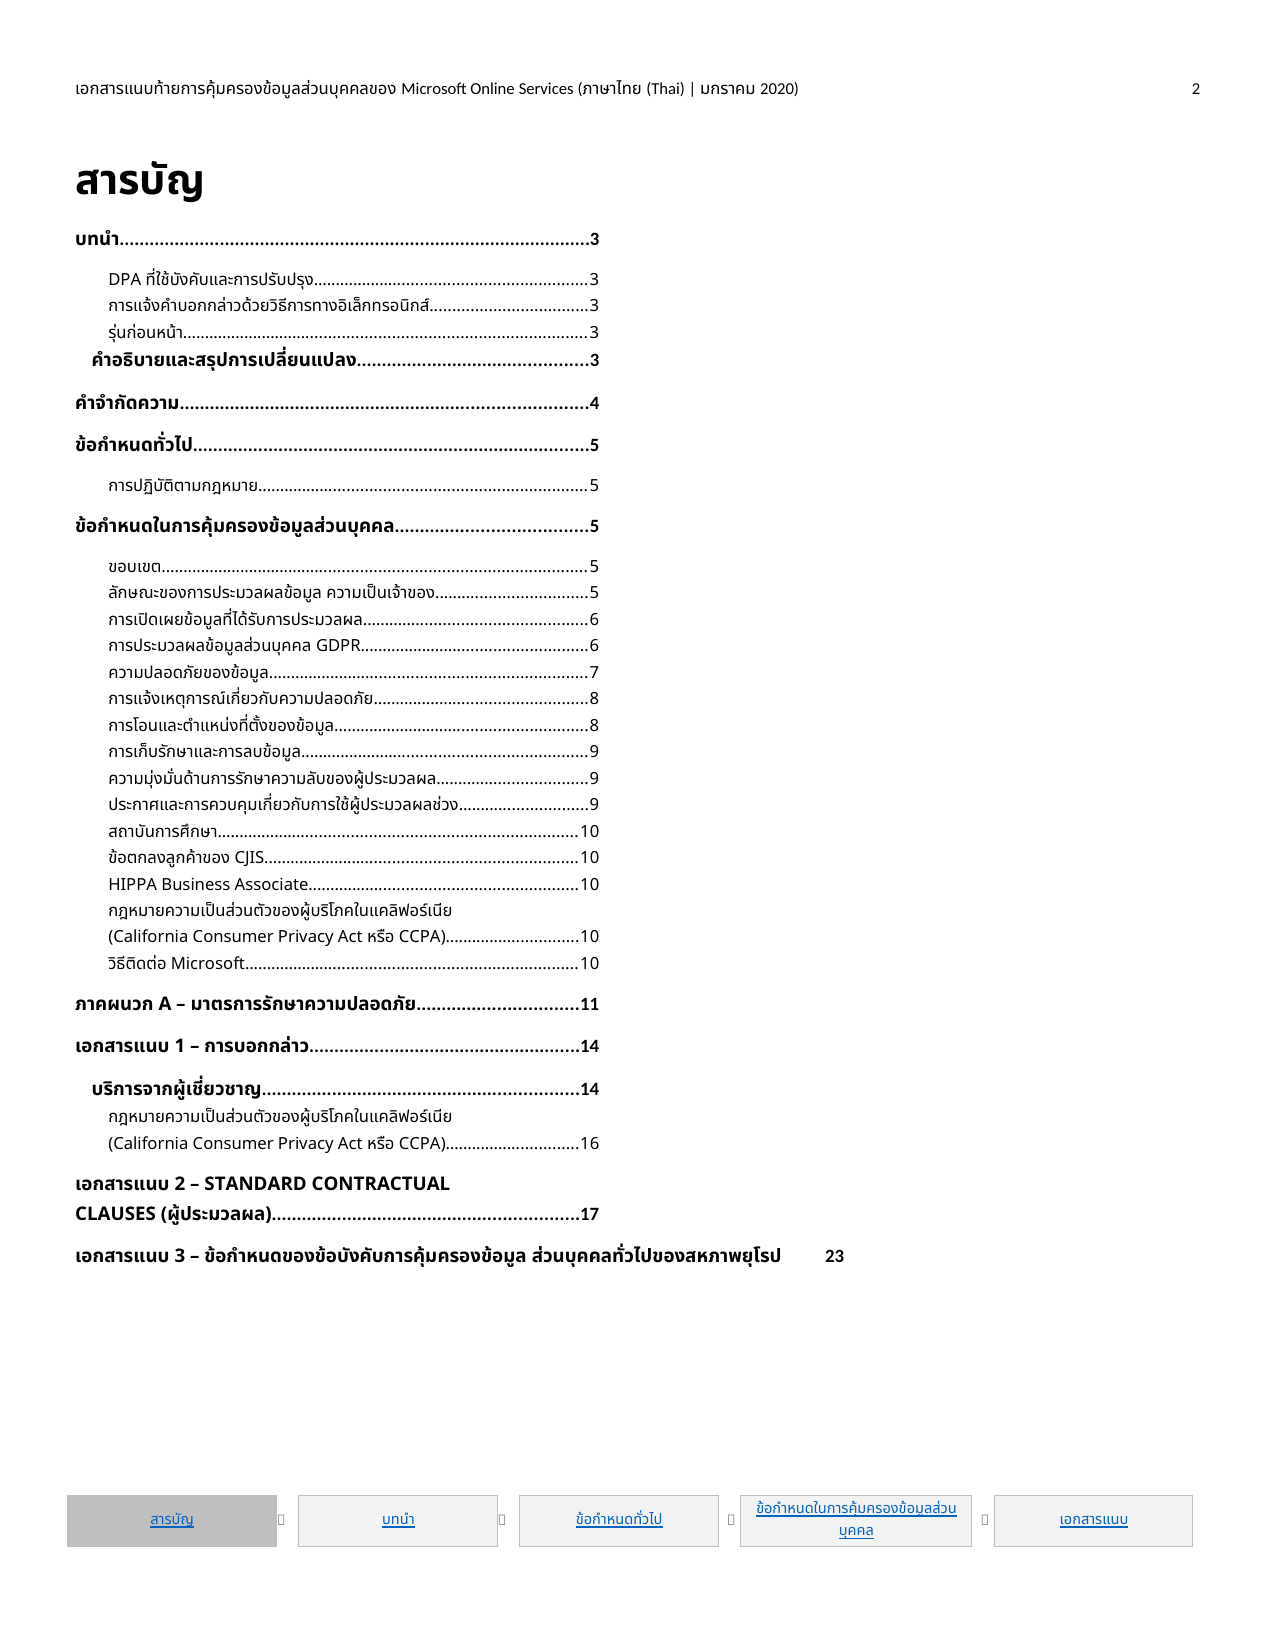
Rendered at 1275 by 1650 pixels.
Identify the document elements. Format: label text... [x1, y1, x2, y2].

text คำจำกัดความ 4 [75, 389, 1200, 417]
text บริการจากผู้เชี่ยวชาญ 14 [91, 1075, 1200, 1103]
text คำอธิบายและสรุปการเปลี่ยนแปลง 3 [91, 347, 1200, 375]
text กฎหมายความเป็นส่วนตัวของผู้บริโภคในแคลิฟอร์เนีย (California Consumer Privacy Act หรือ CCPA) 10 [108, 899, 1200, 950]
text DPA ที่ใช้บังคับและการปรับปรุง 3 [108, 268, 1200, 293]
text ข้อกำหนดทั่วไป 5 [75, 431, 1200, 460]
text ความมุ่งมั่นด้านการรักษาความลับของผู้ประมวลผล 9 [108, 766, 1200, 792]
text การแจ้งคำบอกกล่าวด้วยวิธีการทางอิเล็กทรอนิกส์ 3 [108, 294, 1200, 319]
text HIPPA Business Associate 10 [108, 872, 1200, 897]
text รุ่นก่อนหน้า 3 [108, 321, 1200, 346]
text ความปลอดภัยของข้อมูล 7 [108, 661, 1200, 686]
text เอกสารแนบ 1 – การบอกกล่าว 14 [75, 1033, 1200, 1061]
text ภาคผนวก A – มาตรการรักษาความปลอดภัย 11 [75, 991, 1200, 1019]
text ขอบเขต 5 [108, 555, 1200, 580]
text กฎหมายความเป็นส่วนตัวของผู้บริโภคในแคลิฟอร์เนีย (California Consumer Privacy Act หรือ CCPA) 16 [108, 1105, 1200, 1157]
text ข้อตกลงลูกค้าของ CJIS 10 [108, 846, 1200, 871]
text การปฏิบัติตามกฎหมาย 5 [108, 473, 1200, 499]
text ลักษณะของการประมวลผลข้อมูล ความเป็นเจ้าของ 5 [108, 581, 1200, 606]
text เอกสารแนบ 2 – Standard Contractual Clauses (ผู้ประมวลผล) 17 [75, 1170, 1200, 1229]
text สถาบันการศึกษา 10 [108, 819, 1200, 844]
text การเก็บรักษาและการลบข้อมูล 9 [108, 740, 1200, 765]
text การโอนและตำแหน่งที่ตั้งของข้อมูล 8 [108, 713, 1200, 739]
text บทนำ 3 [75, 225, 1200, 254]
text วิธีติดต่อ Microsoft 10 [108, 952, 1200, 977]
text ประกาศและการควบคุมเกี่ยวกับการใช้ผู้ประมวลผลช่วง 9 [108, 793, 1200, 818]
text เอกสารแนบ 3 – ข้อกำหนดของข้อบังคับการคุ้มครองข้อมูล ส่วนบุคคลทั่วไปของสหภาพยุโรป 23 [75, 1242, 1200, 1271]
text การแจ้งเหตุการณ์เกี่ยวกับความปลอดภัย 8 [108, 687, 1200, 712]
text การประมวลผลข้อมูลส่วนบุคคล GDPR 6 [108, 634, 1200, 659]
text ข้อกำหนดในการคุ้มครองข้อมูลส่วนบุคคล 5 [75, 512, 1200, 541]
text การเปิดเผยข้อมูลที่ได้รับการประมวลผล 6 [108, 608, 1200, 633]
list สารบัญ [75, 150, 1200, 213]
